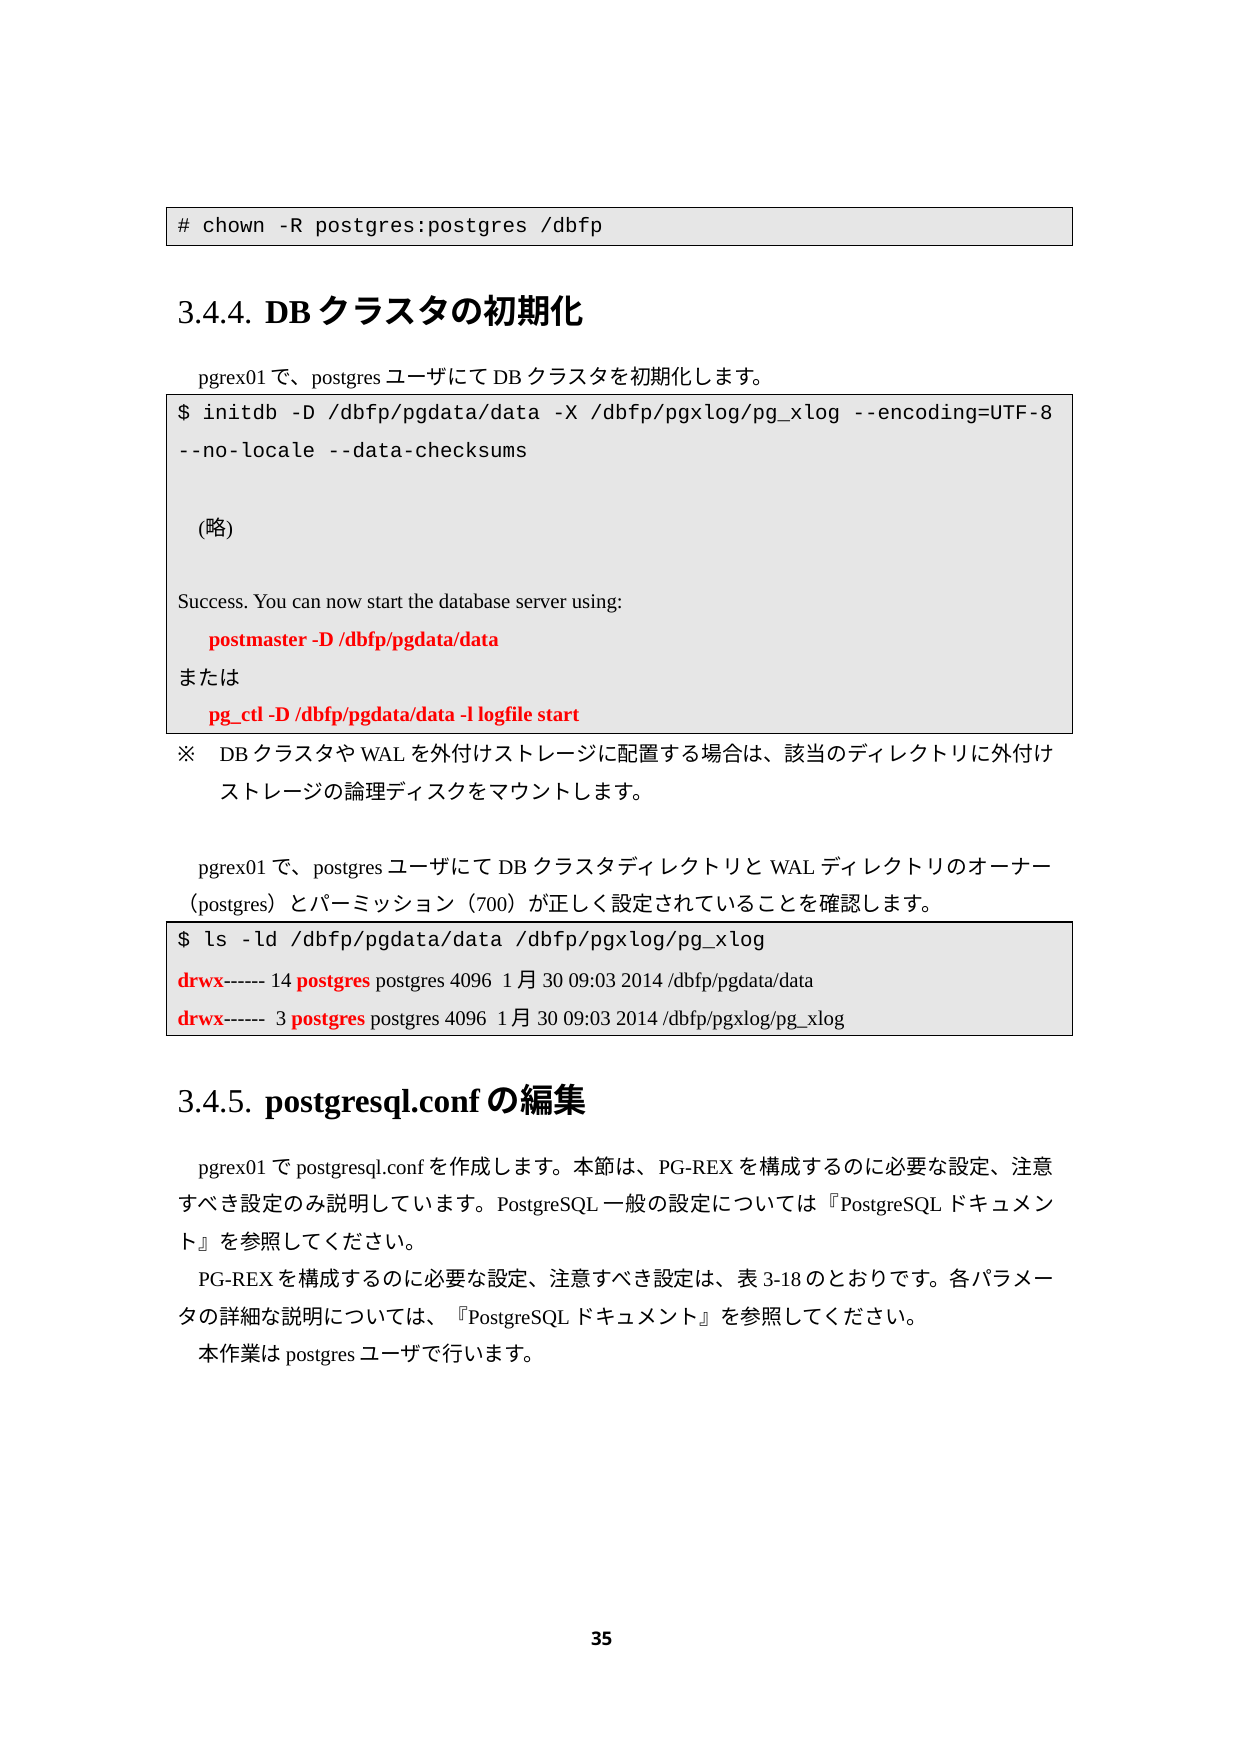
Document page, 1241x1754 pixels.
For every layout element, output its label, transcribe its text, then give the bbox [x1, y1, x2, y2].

text pgrex01で、postgresユーザにてDBクラスタディレクトリとWALディレクトリのオーナー（postgres）とパーミッション（700）が正しく設定されていることを確認します。 [177, 846, 1054, 921]
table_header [167, 208, 1072, 245]
subtitle DBクラスタの初期化 [177, 271, 1063, 346]
text 本作業はpostgresユーザで行います。 [177, 1334, 1054, 1371]
text pgrex01でpostgresql.confを作成します。本節は、PG-REXを構成するのに必要な設定、注意すべき設定のみ説明しています。PostgreSQL一般の設定については『PostgreSQLドキュメント』を参照してください。 [177, 1146, 1054, 1259]
table_header $ ls -ld /dbfp/pgdata/data /dbfp/pgxlog/pg_xlog drwx------ 14 postgres postgres 4096 1月 30 09:03 2014 /dbfp/pgdata/data drwx------ 3 postgres postgres 4096 1月 30 09:03 2014 /dbfp/pgxlog/pg_xlog [167, 923, 1072, 1035]
text pgrex01で、postgresユーザにてDBクラスタを初期化します。 [177, 357, 1054, 394]
list DBクラスタやWALを外付けストレージに配置する場合は、該当のディレクトリに外付けストレージの論理ディスクをマウントします。 [177, 734, 1054, 809]
table_header $ initdb -D /dbfp/pgdata/data -X /dbfp/pgxlog/pg_xlog --encoding=UTF-8 --no-locale --data-checksums (略) Success. You can now start the database server using: postmaster -D /dbfp/pgdata/data または pg_ctl -D /dbfp/pgdata/data -l logfile start [167, 395, 1072, 733]
subtitle postgresql.confの編集 [177, 1061, 1063, 1136]
